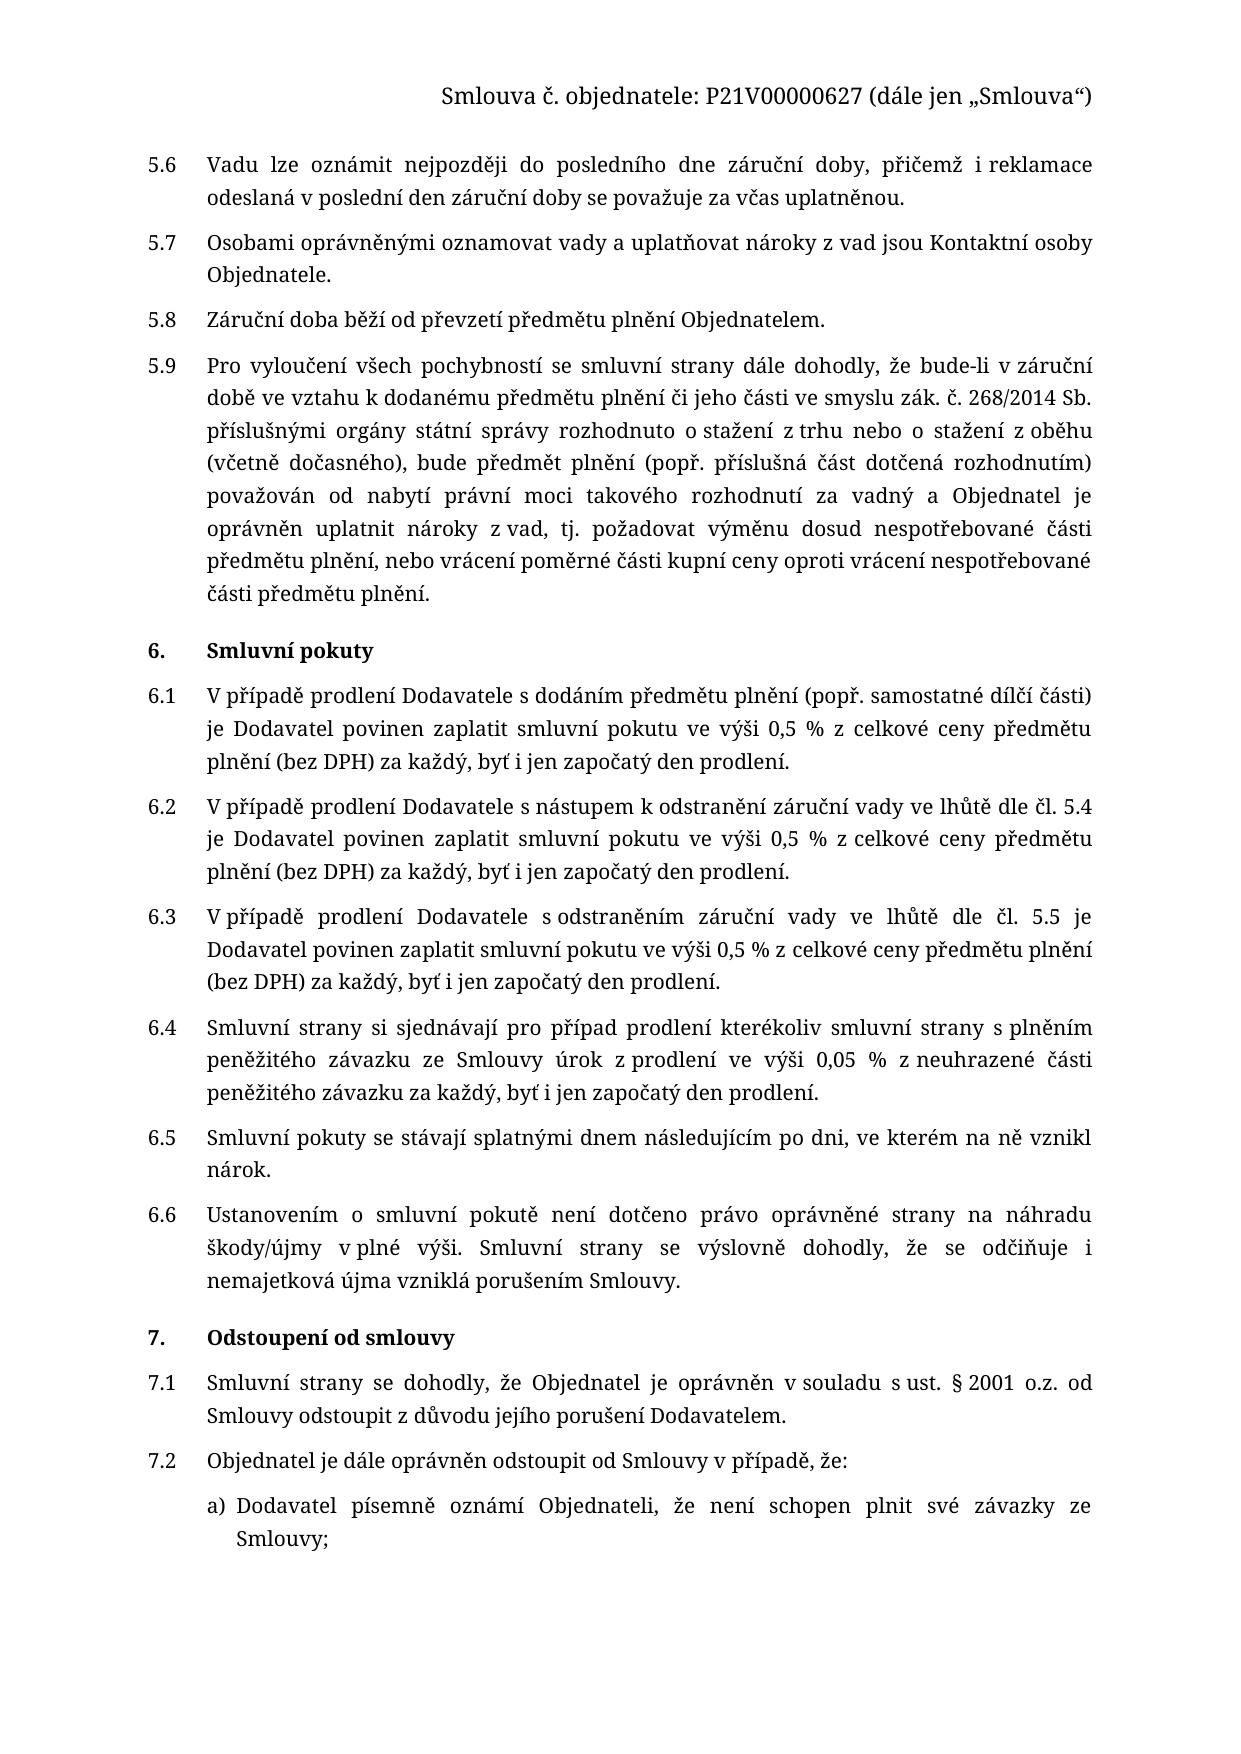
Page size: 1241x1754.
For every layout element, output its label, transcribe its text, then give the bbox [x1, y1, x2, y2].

list Smluvní strany si sjednávají pro případ prodlení kterékoliv smluvní strany s plněním peněžitého závazku ze Smlouvy úrok z prodlení ve výši 0,05 % z neuhrazené části peněžitého závazku za každý, byť i jen započatý den prodlení. [148, 1013, 1093, 1106]
list Osobami oprávněnými oznamovat vady a uplatňovat nároky z vad jsou Kontaktní osoby Objednatele. [148, 228, 1093, 289]
list V případě prodlení Dodavatele s dodáním předmětu plnění (popř. samostatné dílčí části) je Dodavatel povinen zaplatit smluvní pokutu ve výši 0,5 % z celkové ceny předmětu plnění (bez DPH) za každý, byť i jen započatý den prodlení. [148, 682, 1093, 775]
list Smluvní pokuty se stávají splatnými dnem následujícím po dni, ve kterém na ně vznikl nárok. [148, 1123, 1093, 1184]
list V případě prodlení Dodavatele s odstraněním záruční vady ve lhůtě dle čl. 5.5 je Dodavatel povinen zaplatit smluvní pokutu ve výši 0,5 % z celkové ceny předmětu plnění (bez DPH) za každý, byť i jen započatý den prodlení. [148, 902, 1093, 996]
list Objednatel je dále oprávněn odstoupit od Smlouvy v případě, že: [148, 1446, 1093, 1475]
list Vadu lze oznámit nejpozději do posledního dne záruční doby, přičemž i reklamace odeslaná v poslední den záruční doby se považuje za včas uplatněnou. [148, 150, 1093, 211]
list Dodavatel písemně oznámí Objednateli, že není schopen plnit své závazky ze Smlouvy; [207, 1491, 1093, 1552]
list Smluvní pokuty [148, 637, 1093, 665]
list Pro vyloučení všech pochybností se smluvní strany dále dohodly, že bude-li v záruční době ve vztahu k dodanému předmětu plnění či jeho části ve smyslu zák. č. 268/2014 Sb. příslušnými orgány státní správy rozhodnuto o stažení z trhu nebo o stažení z oběhu (včetně dočasného), bude předmět plnění (popř. příslušná část dotčená rozhodnutím) považován od nabytí právní moci takového rozhodnutí za vadný a Objednatel je oprávněn uplatnit nároky z vad, tj. požadovat výměnu dosud nespotřebované části předmětu plnění, nebo vrácení poměrné části kupní ceny oproti vrácení nespotřebované části předmětu plnění. [148, 351, 1093, 607]
list Záruční doba běží od převzetí předmětu plnění Objednatelem. [148, 306, 1093, 334]
list Smluvní strany se dohodly, že Objednatel je oprávněn v souladu s ust. § 2001 o.z. od Smlouvy odstoupit z důvodu jejího porušení Dodavatelem. [148, 1368, 1093, 1429]
list Ustanovením o smluvní pokutě není dotčeno právo oprávněné strany na náhradu škody/újmy v plné výši. Smluvní strany se výslovně dohodly, že se odčiňuje i nemajetková újma vzniklá porušením Smlouvy. [148, 1201, 1093, 1294]
list Odstoupení od smlouvy [148, 1323, 1093, 1352]
list V případě prodlení Dodavatele s nástupem k odstranění záruční vady ve lhůtě dle čl. 5.4 je Dodavatel povinen zaplatit smluvní pokutu ve výši 0,5 % z celkové ceny předmětu plnění (bez DPH) za každý, byť i jen započatý den prodlení. [148, 792, 1093, 886]
